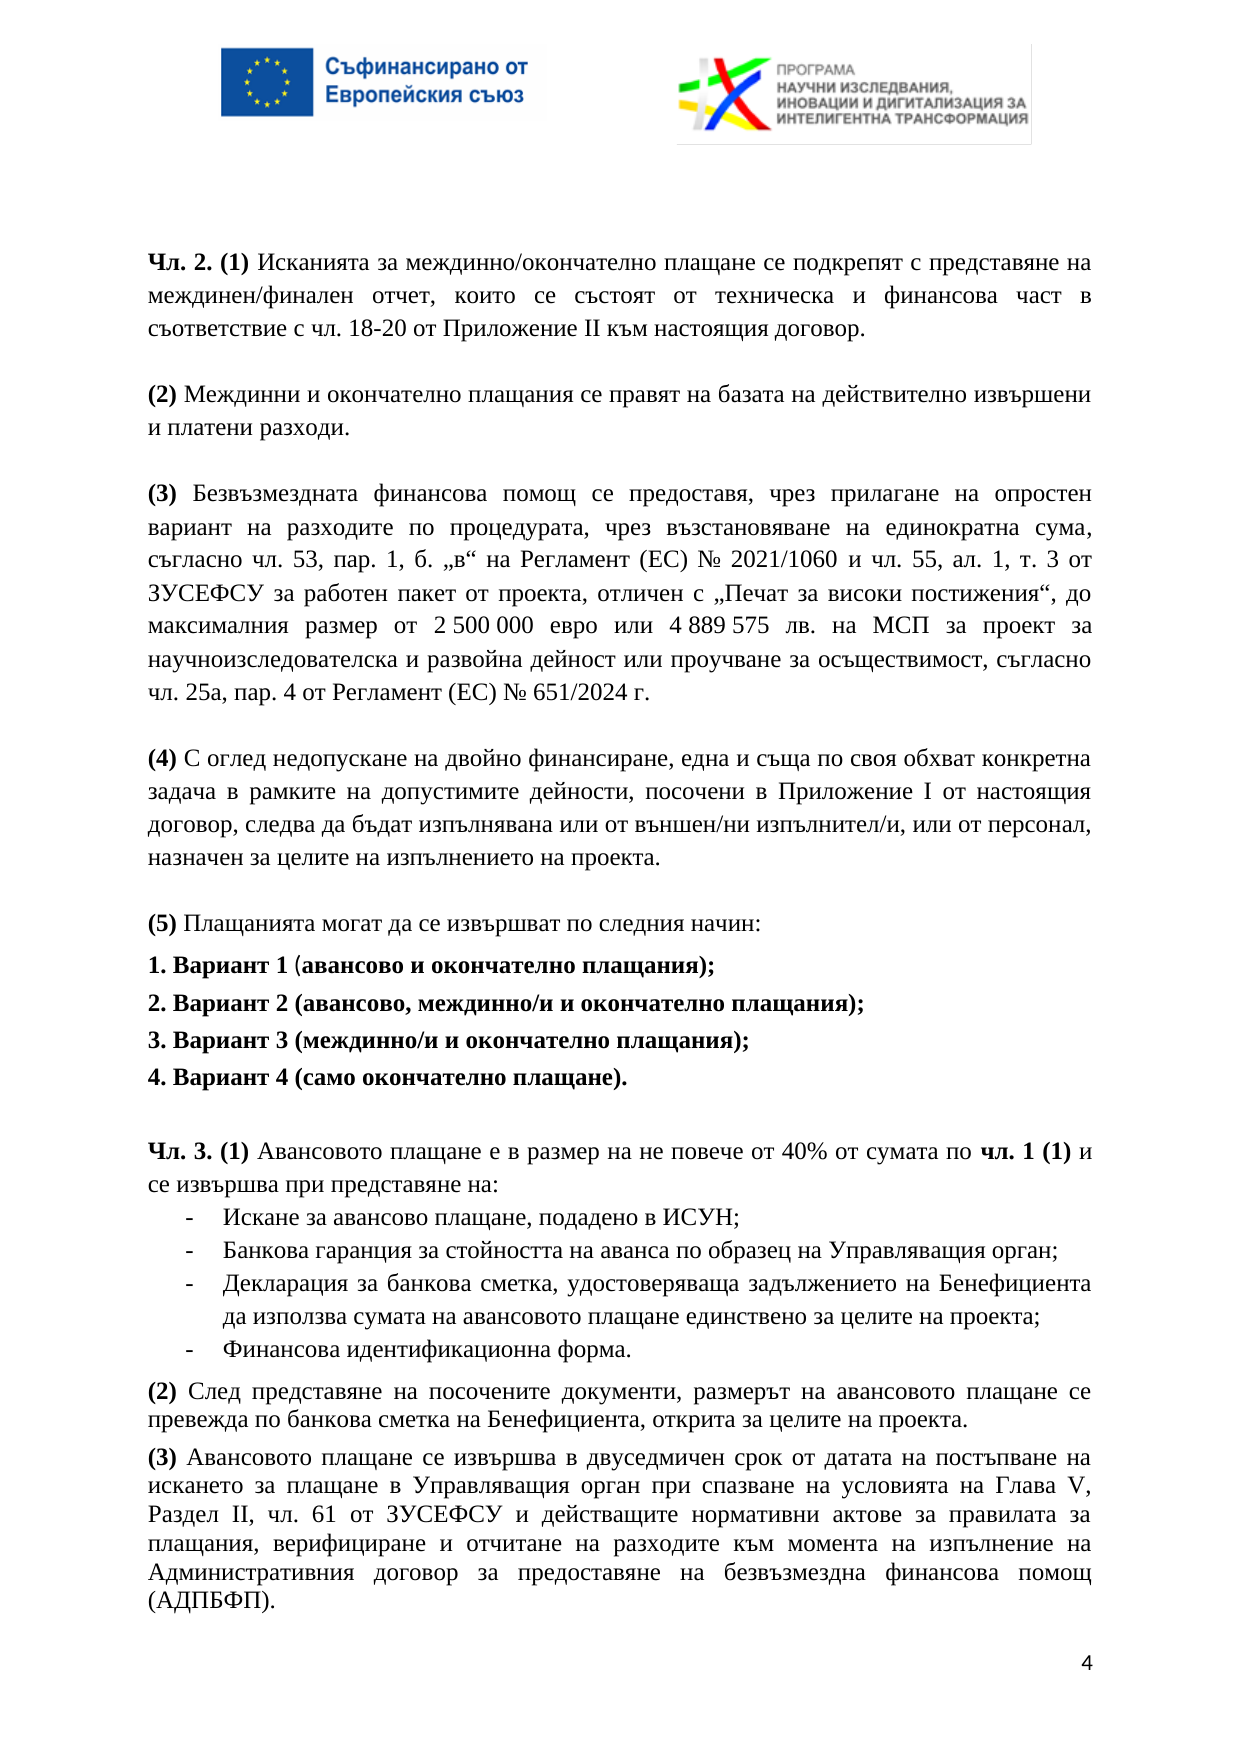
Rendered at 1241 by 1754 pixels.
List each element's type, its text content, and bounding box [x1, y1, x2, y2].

list Искане за авансово плащане, подадено в ИСУН; [185, 1202, 1092, 1231]
text (2) След представяне на посочените документи, размерът на авансовото плащане се превежда по банкова сметка на Бенефициента, открита за целите на проекта. [148, 1376, 1092, 1433]
text (5) Плащанията могат да се извършват по следния начин: [148, 908, 1092, 937]
picture [676, 44, 1033, 146]
list Банкова гаранция за стойността на аванса по образец на Управляващия орган; [185, 1235, 1092, 1264]
list Финансова идентификационна форма. [185, 1334, 1092, 1363]
text (3) Безвъзмездната финансова помощ се предоставя, чрез прилагане на опростен вариант на разходите по процедурата, чрез възстановяване на единократна сума, съгласно чл. 53, пар. 1, б. „в“ на Регламент (ЕС) № 2021/1060 и чл. 55, ал. 1, т. 3 от ЗУСЕФСУ за работен пакет от проекта, отличен с „Печат за високи постижения“, до максималния размер от 2 500 000 евро или 4 889 575 лв. на МСП за проект за научноизследователска и развойна дейност или проучване за осъществимост, съгласно чл. 25а, пар. 4 от Регламент (ЕС) № 651/2024 г. [148, 478, 1092, 705]
text Чл. 3. (1) Авансовото плащане е в размер на не повече от 40% от сумата по чл. 1 (1) и се извършва при представяне на: [148, 1136, 1092, 1198]
text Чл. 2. (1) Исканията за междинно/окончателно плащане се подкрепят с представяне на междинен/финален отчет, които се състоят от техническа и финансова част в съответствие с чл. 18-20 от Приложение II към настоящия договор. [148, 247, 1092, 342]
text (4) С оглед недопускане на двойно финансиране, една и съща по своя обхват конкретна задача в рамките на допустимите дейности, посочени в Приложение I от настоящия договор, следва да бъдат изпълнявана или от външен/ни изпълнител/и, или от персонал, назначен за целите на изпълнението на проекта. [148, 743, 1092, 871]
text 1. Вариант 1 (авансово и окончателно плащания); [148, 949, 1092, 980]
text (2) Междинни и окончателно плащания се правят на базата на действително извършени и платени разходи. [148, 379, 1092, 441]
list Декларация за банкова сметка, удостоверяваща задължението на Бенефициента да използва сумата на авансовото плащане единствено за целите на проекта; [185, 1268, 1092, 1330]
text 4. Вариант 4 (само окончателно плащане). [148, 1062, 1092, 1091]
text 3. Вариант 3 (междинно/и и окончателно плащания); [148, 1025, 1092, 1054]
picture [217, 44, 548, 121]
text 2. Вариант 2 (авансово, междинно/и и окончателно плащания); [148, 988, 1092, 1017]
text (3) Авансовото плащане се извършва в двуседмичен срок от датата на постъпване на искането за плащане в Управляващия орган при спазване на условията на Глава V, Раздел II, чл. 61 от ЗУСЕФСУ и действащите нормативни актове за правилата за плащания, верифициране и отчитане на разходите към момента на изпълнение на Административния договор за предоставяне на безвъзмездна финансова помощ (АДПБФП). [148, 1442, 1092, 1614]
